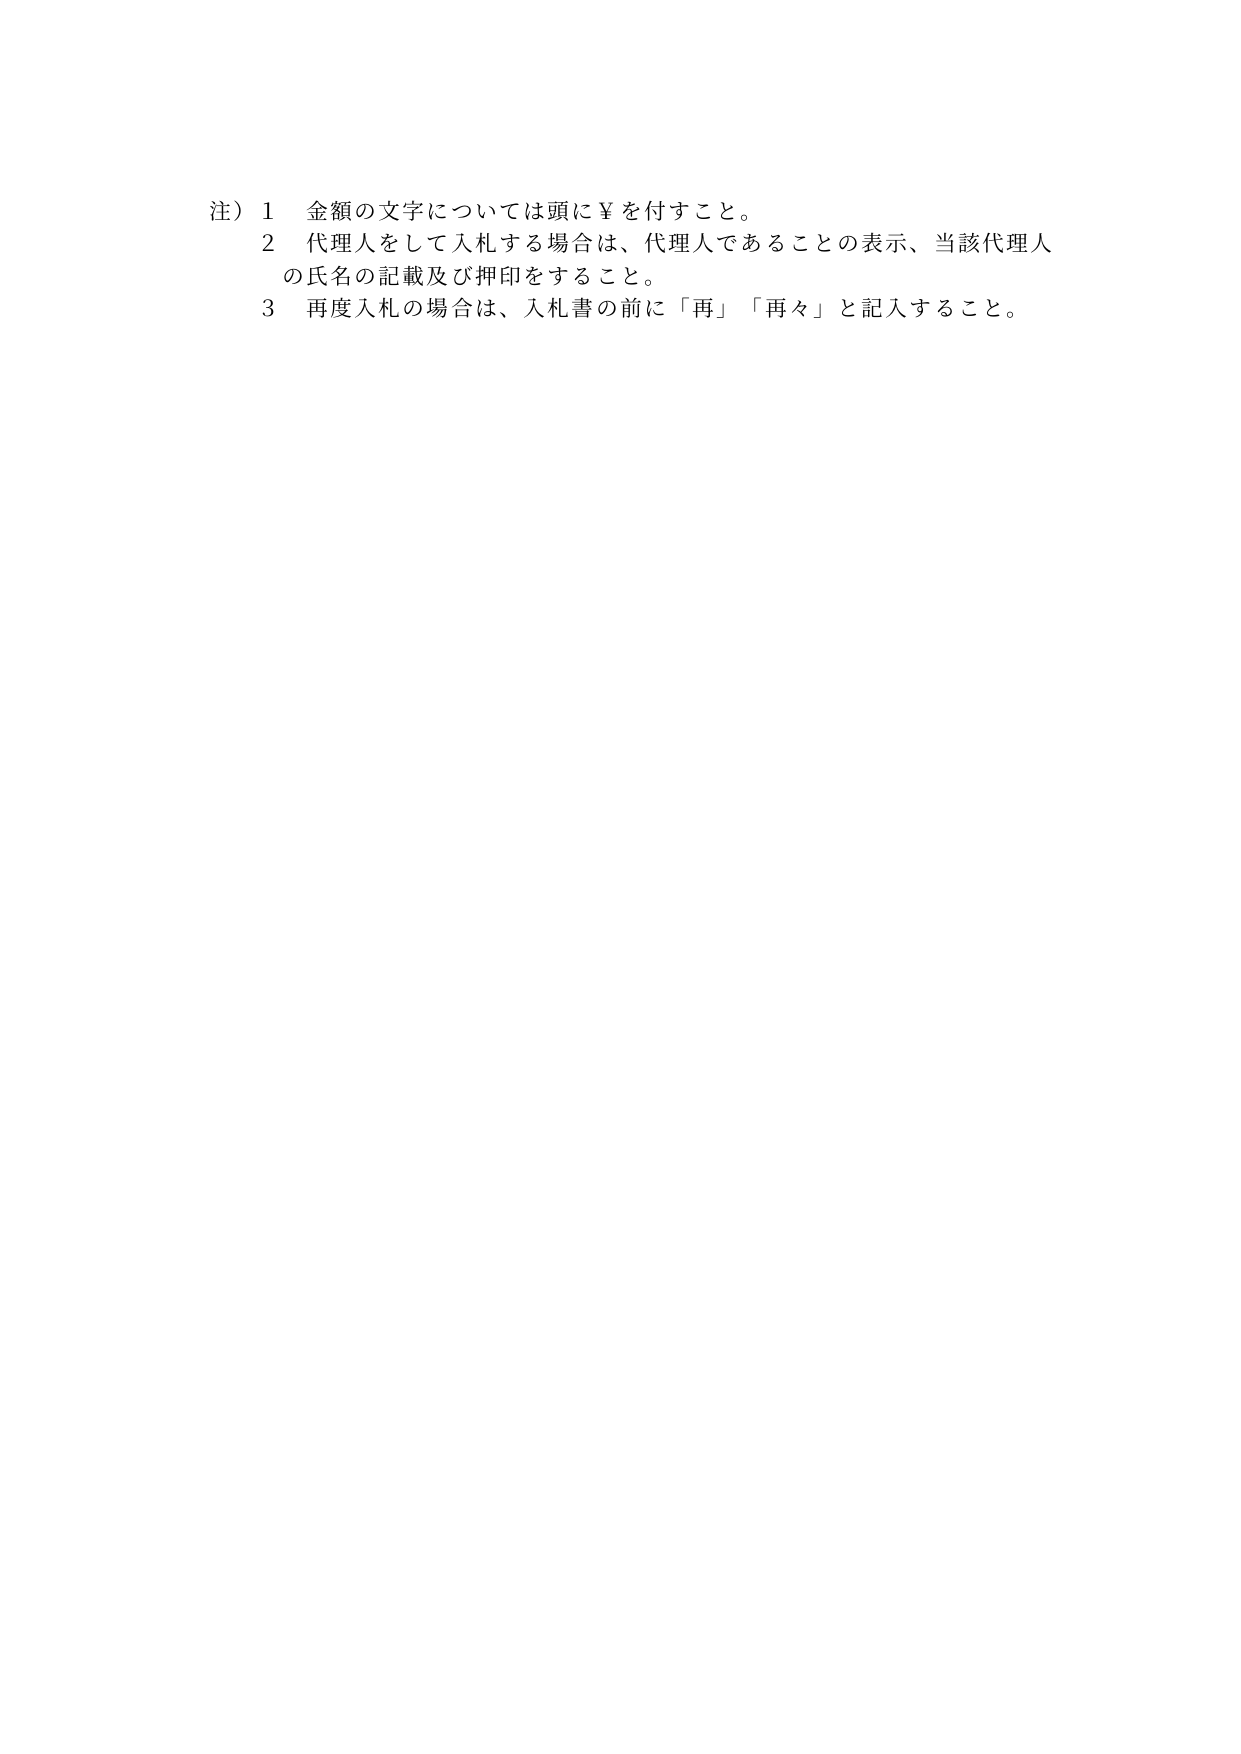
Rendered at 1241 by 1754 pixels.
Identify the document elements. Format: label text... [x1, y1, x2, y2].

text 注）１ 金額の文字については頭に￥を付すこと。 [185, 194, 1055, 226]
text ２ 代理人をして入札する場合は、代理人であることの表示、当該代理人の氏名の記載及び押印をすること。 [248, 226, 1055, 291]
text ３ 再度入札の場合は、入札書の前に「再」「再々」と記入すること。 [229, 291, 1055, 323]
